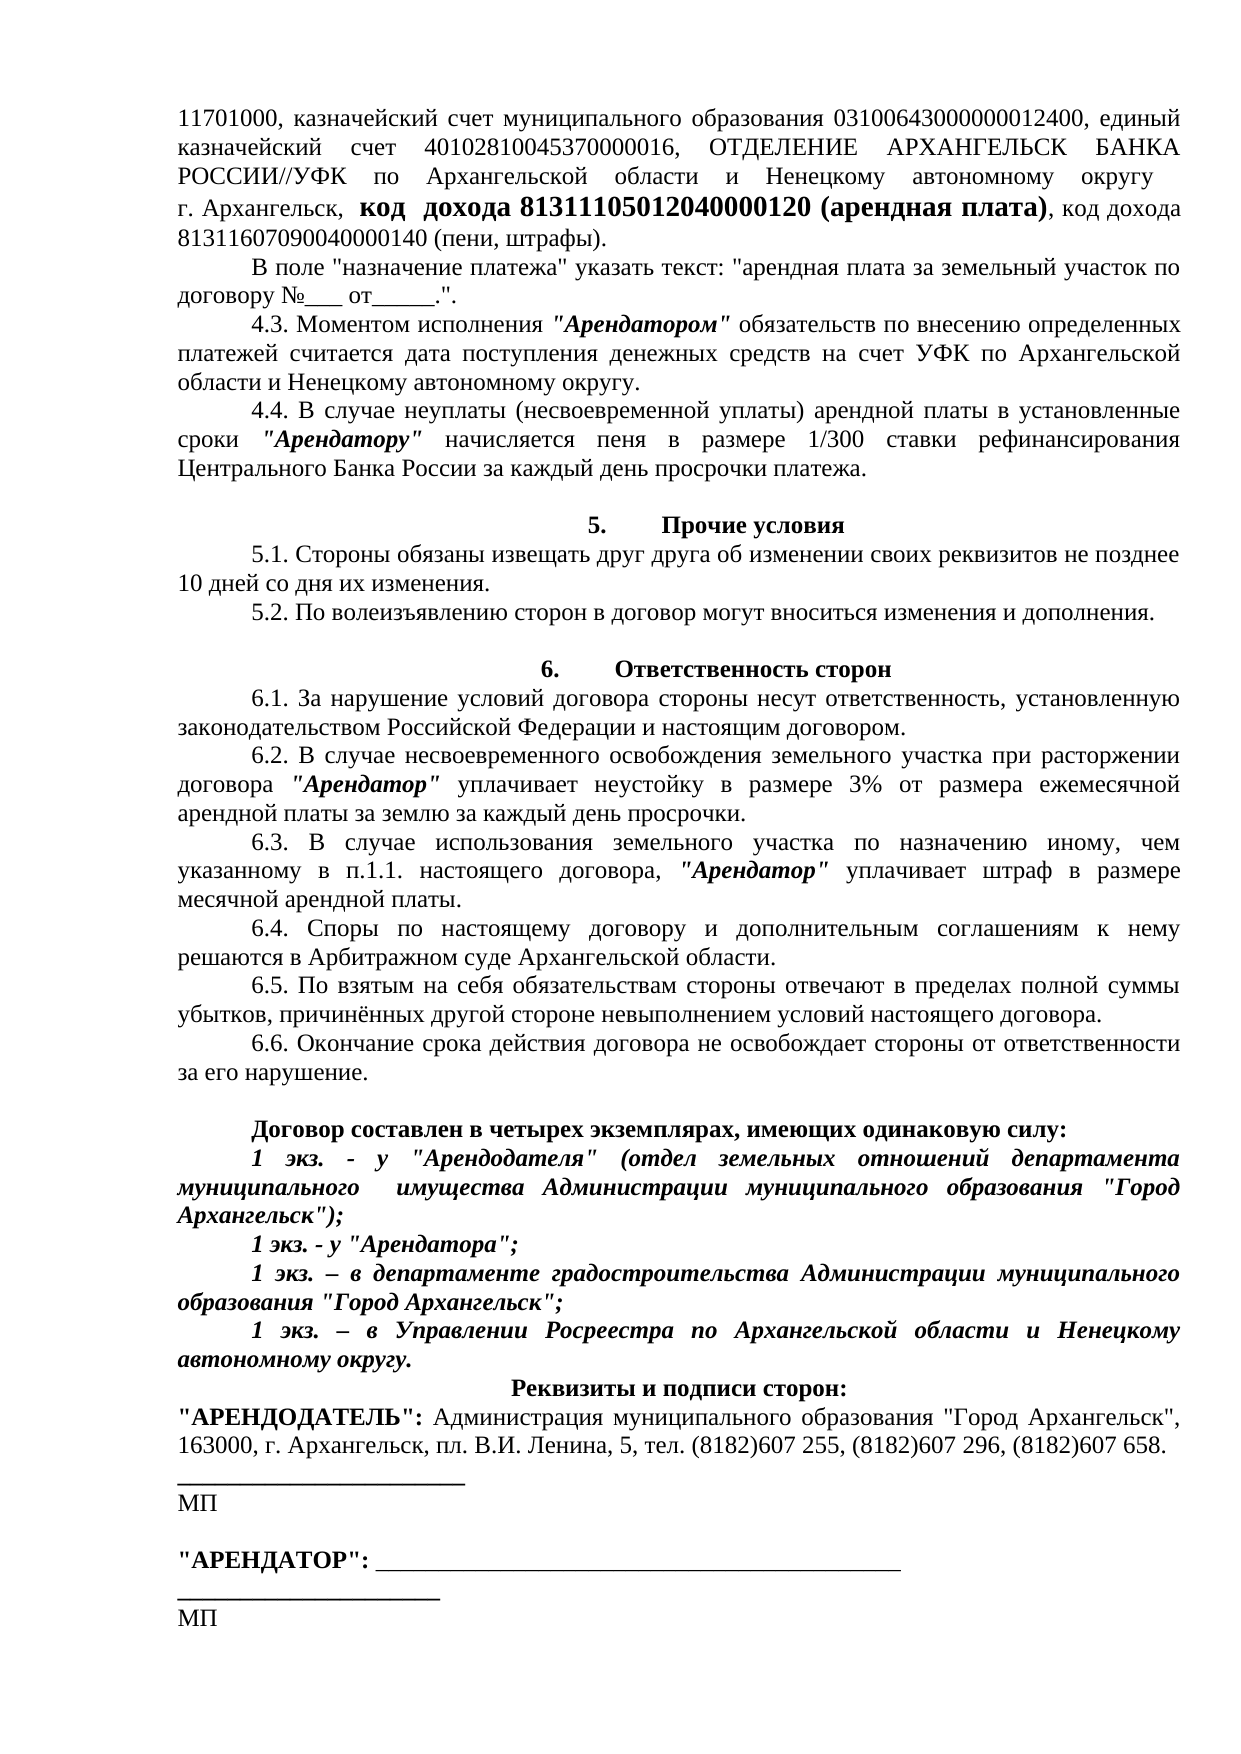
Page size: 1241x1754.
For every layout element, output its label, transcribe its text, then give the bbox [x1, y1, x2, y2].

text 4.4. В случае неуплаты (несвоевременной уплаты) арендной платы в установленные сроки "Арендатору" начисляется пеня в размере 1/300 ставки рефинансирования Центрального Банка России за каждый день просрочки платежа. [177, 396, 1181, 482]
text Договор составлен в четырех экземплярах, имеющих одинаковую силу: [177, 1114, 1181, 1143]
text МП [177, 1603, 1181, 1632]
list Ответственность сторон [177, 654, 1181, 683]
text Реквизиты и подписи сторон: [177, 1373, 1181, 1402]
text 5.1. Стороны обязаны извещать друг друга об изменении своих реквизитов не позднее 10 дней со дня их изменения. [177, 539, 1181, 597]
text _____________________ [177, 1574, 1181, 1603]
text В поле "назначение платежа" указать текст: "арендная плата за земельный участок по договору №___ от_____.". [177, 252, 1181, 309]
text 6.1. За нарушение условий договора стороны несут ответственность, установленную законодательством Российской Федерации и настоящим договором. [177, 683, 1181, 741]
text 6.6. Окончание срока действия договора не освобождает стороны от ответственности за его нарушение. [177, 1028, 1181, 1086]
text 1 экз. – в департаменте градостроительства Администрации муниципального образования "Город Архангельск"; [177, 1258, 1181, 1316]
text 5.2. По волеизъявлению сторон в договор могут вноситься изменения и дополнения. [177, 597, 1181, 626]
text "АРЕНДОДАТЕЛЬ": Администрация муниципального образования "Город Архангельск", . Архангельск, пл. В.И. Ленина, 5, тел. (8182)607 255, (8182)607 296, (8182)607 658. [177, 1402, 1181, 1459]
text "АРЕНДАТОР": __________________________________________ [177, 1546, 1181, 1574]
text 6.3. В случае использования земельного участка по назначению иному, чем указанному в п.1.1. настоящего договора, "Арендатор" уплачивает штраф в размере месячной арендной платы. [177, 827, 1181, 913]
text _______________________ [177, 1459, 1181, 1488]
text 4.3. Моментом исполнения "Арендатором" обязательств по внесению определенных платежей считается дата поступления денежных средств на счет УФК по Архангельской области и Ненецкому автономному округу. [177, 309, 1181, 396]
text 6.2. В случае несвоевременного освобождения земельного участка при расторжении договора "Арендатор" уплачивает неустойку в размере 3% от размера ежемесячной арендной платы за землю за каждый день просрочки. [177, 741, 1181, 827]
text 6.5. По взятым на себя обязательствам стороны отвечают в пределах полной суммы убытков, причинённых другой стороне невыполнением условий настоящего договора. [177, 971, 1181, 1028]
text 1 экз. - у "Арендатора"; [177, 1229, 1181, 1258]
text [177, 103, 1181, 252]
text 1 экз. – в Управлении Росреестра по Архангельской области и Ненецкому автономному округу. [177, 1316, 1181, 1373]
text МП [177, 1488, 1181, 1517]
text 1 экз. - у "Арендодателя" (отдел земельных отношений департамента муниципального имущества Администрации муниципального образования "Город Архангельск"); [177, 1143, 1181, 1229]
list Прочие условия [177, 511, 1181, 539]
text 6.4. Споры по настоящему договору и дополнительным соглашениям к нему решаются в Арбитражном суде Архангельской области. [177, 913, 1181, 971]
